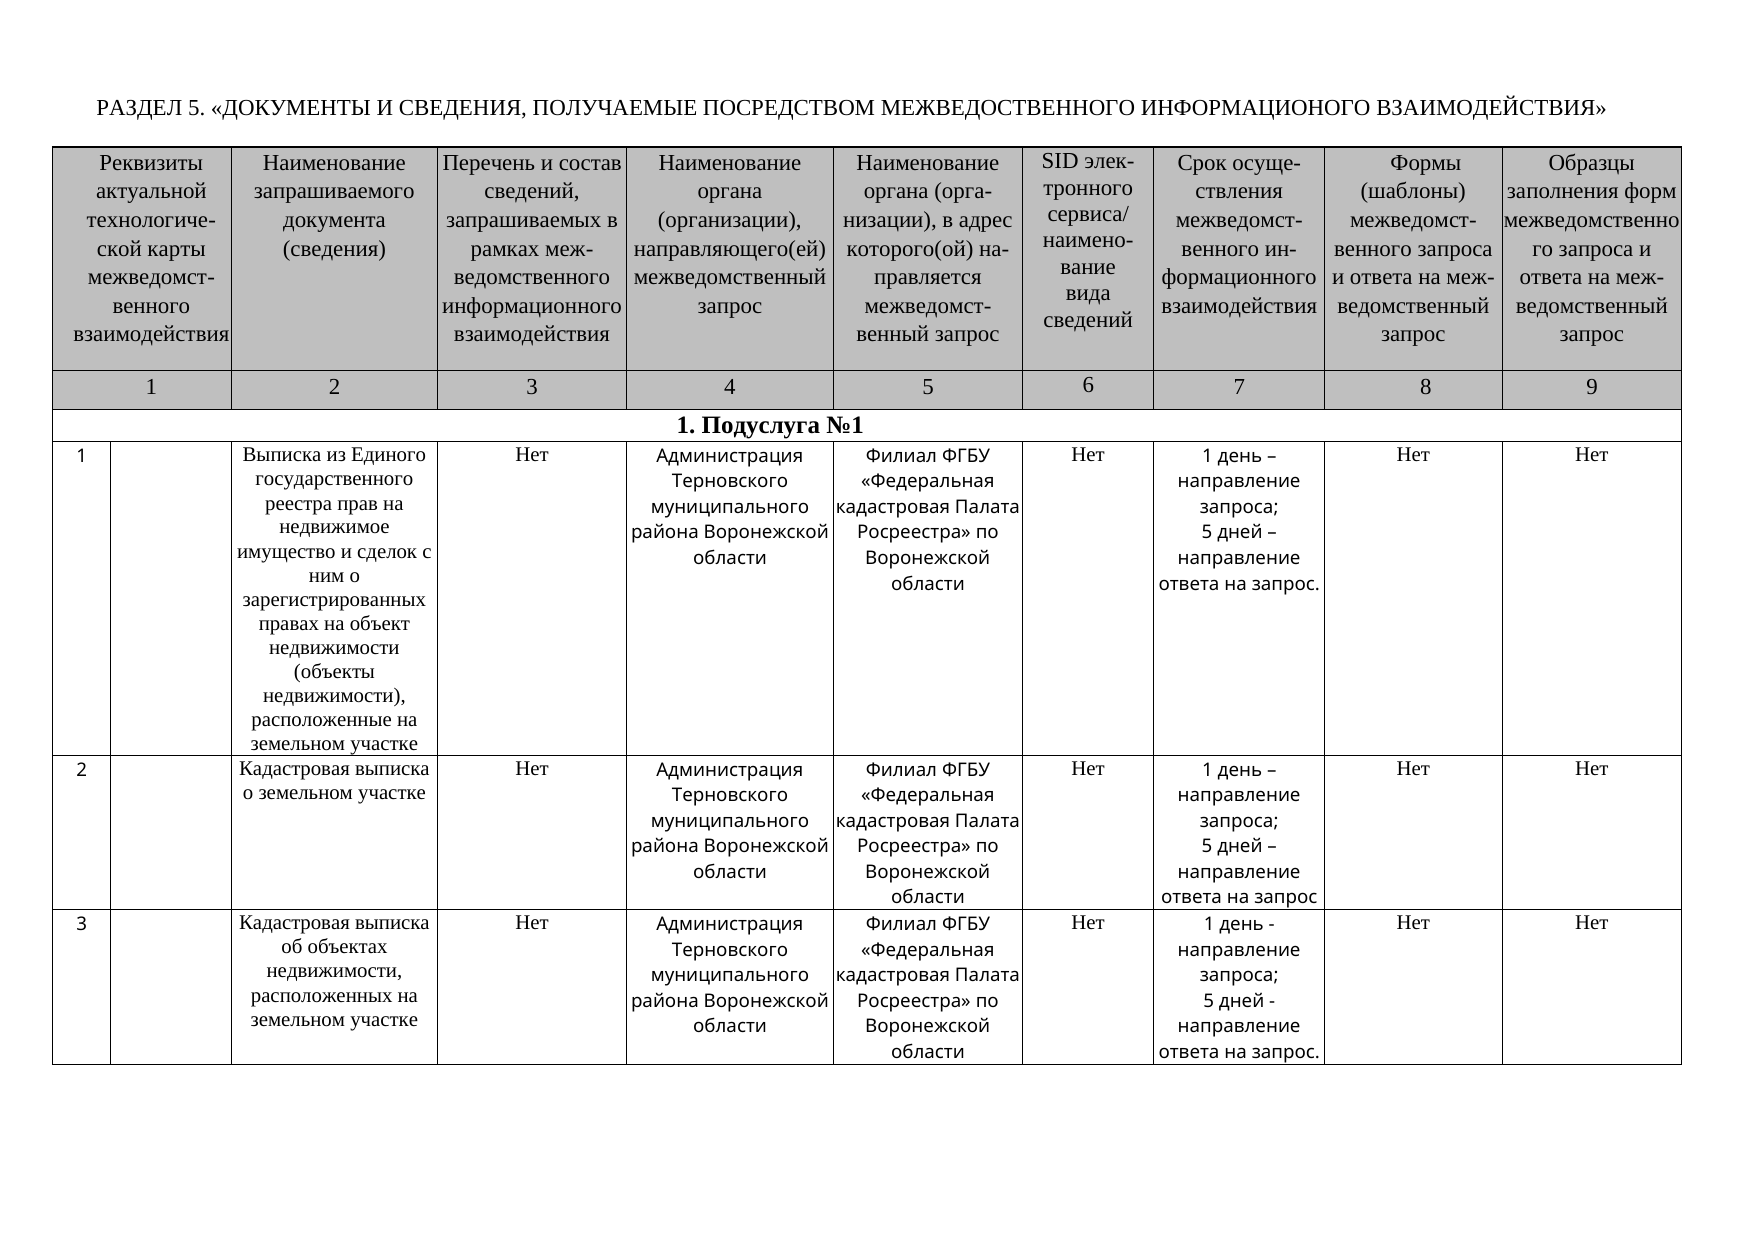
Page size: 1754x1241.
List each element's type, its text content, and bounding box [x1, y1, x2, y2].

table_cell Нет [1325, 756, 1502, 909]
table_cell Нет [1023, 756, 1153, 909]
table_cell Нет [438, 442, 626, 755]
table_header Срок осуществления межведомственного ин- формационного взаимодействия [1154, 148, 1324, 370]
table_cell Нет [438, 756, 626, 909]
table_cell Нет [438, 910, 626, 1063]
table_cell Нет [1503, 442, 1681, 755]
table_cell 3 [438, 371, 626, 409]
table_cell Кадастровая выписка о земельном участке [232, 756, 437, 909]
table_cell 3 [53, 910, 110, 1063]
table_cell 2 [232, 371, 437, 409]
table_cell Кадастровая выписка об объектах недвижимости, расположенных на земельном участке [232, 910, 437, 1063]
table_cell Филиал ФГБУ «Федеральная кадастровая Палата Росреестра» по Воронежской области [834, 910, 1022, 1063]
table_cell 4 [627, 371, 833, 409]
table_cell 8 [1325, 371, 1502, 409]
table_header SID элек- тронного сервиса/ наимено- вание вида сведений [1023, 148, 1153, 370]
table_cell 1 день - направление запроса; 5 дней - направление ответа на запрос. [1154, 910, 1324, 1063]
table_header Формы (шаблоны) межведомственного запроса и ответа на межведомственный запрос [1325, 148, 1502, 370]
table_cell [111, 756, 231, 909]
table_cell 5 [834, 371, 1022, 409]
table_cell [111, 442, 231, 755]
table_cell 7 [1154, 371, 1324, 409]
table_cell Филиал ФГБУ «Федеральная кадастровая Палата Росреестра» по Воронежской области [834, 442, 1022, 755]
table_cell Администрация Терновского муниципального района Воронежской области [627, 442, 833, 755]
table_cell 1 [53, 371, 231, 409]
table_cell 1 день – направление запроса; 5 дней – направление ответа на запрос [1154, 756, 1324, 909]
table_header Наименование органа (организации), в адрес которого(ой) направляется межведомственный запрос [834, 148, 1022, 370]
table_cell 1 день – направление запроса; 5 дней – направление ответа на запрос. [1154, 442, 1324, 755]
table_header Наименование органа (организации), направляющего(ей) межведомственный запрос [627, 148, 833, 370]
table_cell Администрация Терновского муниципального района Воронежской области [627, 756, 833, 909]
table_cell Выписка из Единого государственного реестра прав на недвижимое имущество и сделок с ним о зарегистрированных правах на объект недвижимости (объекты недвижимости), расположенные на земельном участке [232, 442, 437, 755]
text РАЗДЕЛ 5. «ДОКУМЕНТЫ И СВЕДЕНИЯ, ПОЛУЧАЕМЫЕ ПОСРЕДСТВОМ МЕЖВЕДОСТВЕННОГО ИНФОРМАЦИОНОГО ВЗАИМОДЕЙСТВИЯ» [96, 88, 1636, 122]
table_cell Филиал ФГБУ «Федеральная кадастровая Палата Росреестра» по Воронежской области [834, 756, 1022, 909]
table_header Образцы заполнения форм межведомственного запроса и ответа на межведомственный запрос [1503, 148, 1681, 370]
table_cell 2 [53, 756, 110, 909]
table_cell Администрация Терновского муниципального района Воронежской области [627, 910, 833, 1063]
table_cell Нет [1325, 910, 1502, 1063]
table_cell 1 [53, 442, 110, 755]
table_header Реквизиты актуальной технологической карты межведомственного взаимодействия [53, 148, 231, 370]
table_cell Нет [1325, 442, 1502, 755]
table_header Наименование запрашиваемого документа (сведения) [232, 148, 437, 370]
table_cell Нет [1023, 442, 1153, 755]
table_cell [111, 910, 231, 1063]
table_header Перечень и состав сведений, запрашиваемых в рамках межведомственного информационного взаимодействия [438, 148, 626, 370]
table_cell 9 [1503, 371, 1681, 409]
table_cell Нет [1503, 910, 1681, 1063]
table_cell Нет [1503, 756, 1681, 909]
table_cell Нет [1023, 910, 1153, 1063]
table_cell 1. Подуслуга №1 [53, 410, 1681, 441]
table_cell 6 [1023, 371, 1153, 409]
